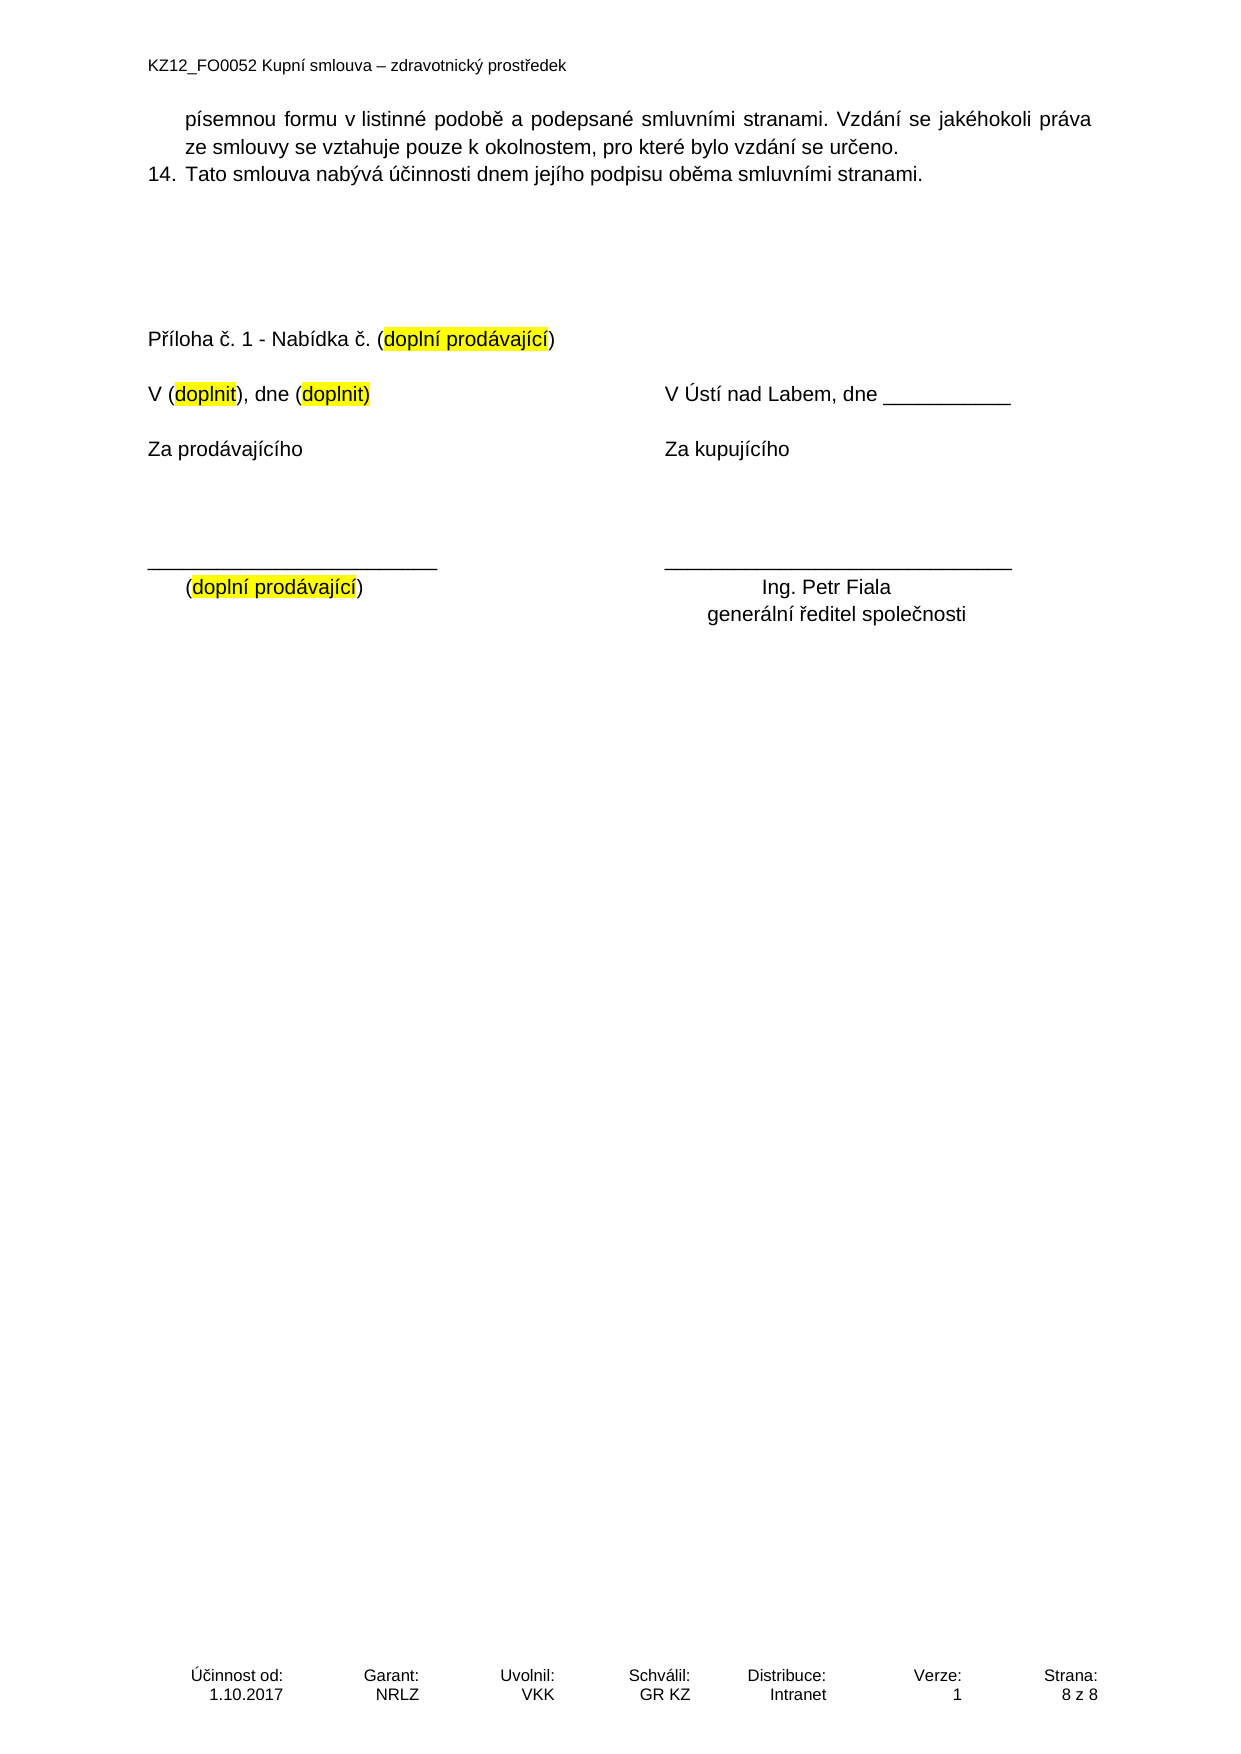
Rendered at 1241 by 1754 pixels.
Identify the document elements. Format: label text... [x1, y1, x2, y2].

text _________________________ ______________________________ [148, 547, 1093, 571]
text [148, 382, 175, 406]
text Příloha č. 1 - Nabídka č. (doplní prodávající) [148, 327, 384, 351]
text (doplní prodávající) Ing. Petr Fiala [148, 574, 1093, 598]
text Příloha č. 1 - Nabídka č. (doplní prodávající) [548, 327, 1093, 351]
list Tato smlouva nabývá účinnosti dnem jejího podpisu oběma smluvními stranami. [148, 162, 1093, 186]
text Za prodávajícího Za kupujícího [148, 437, 1093, 461]
text generální ředitel společnosti [148, 602, 1093, 626]
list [148, 107, 1093, 158]
text V (doplnit), dne (doplnit) V Ústí nad Labem, dne ___________ [370, 382, 1093, 406]
